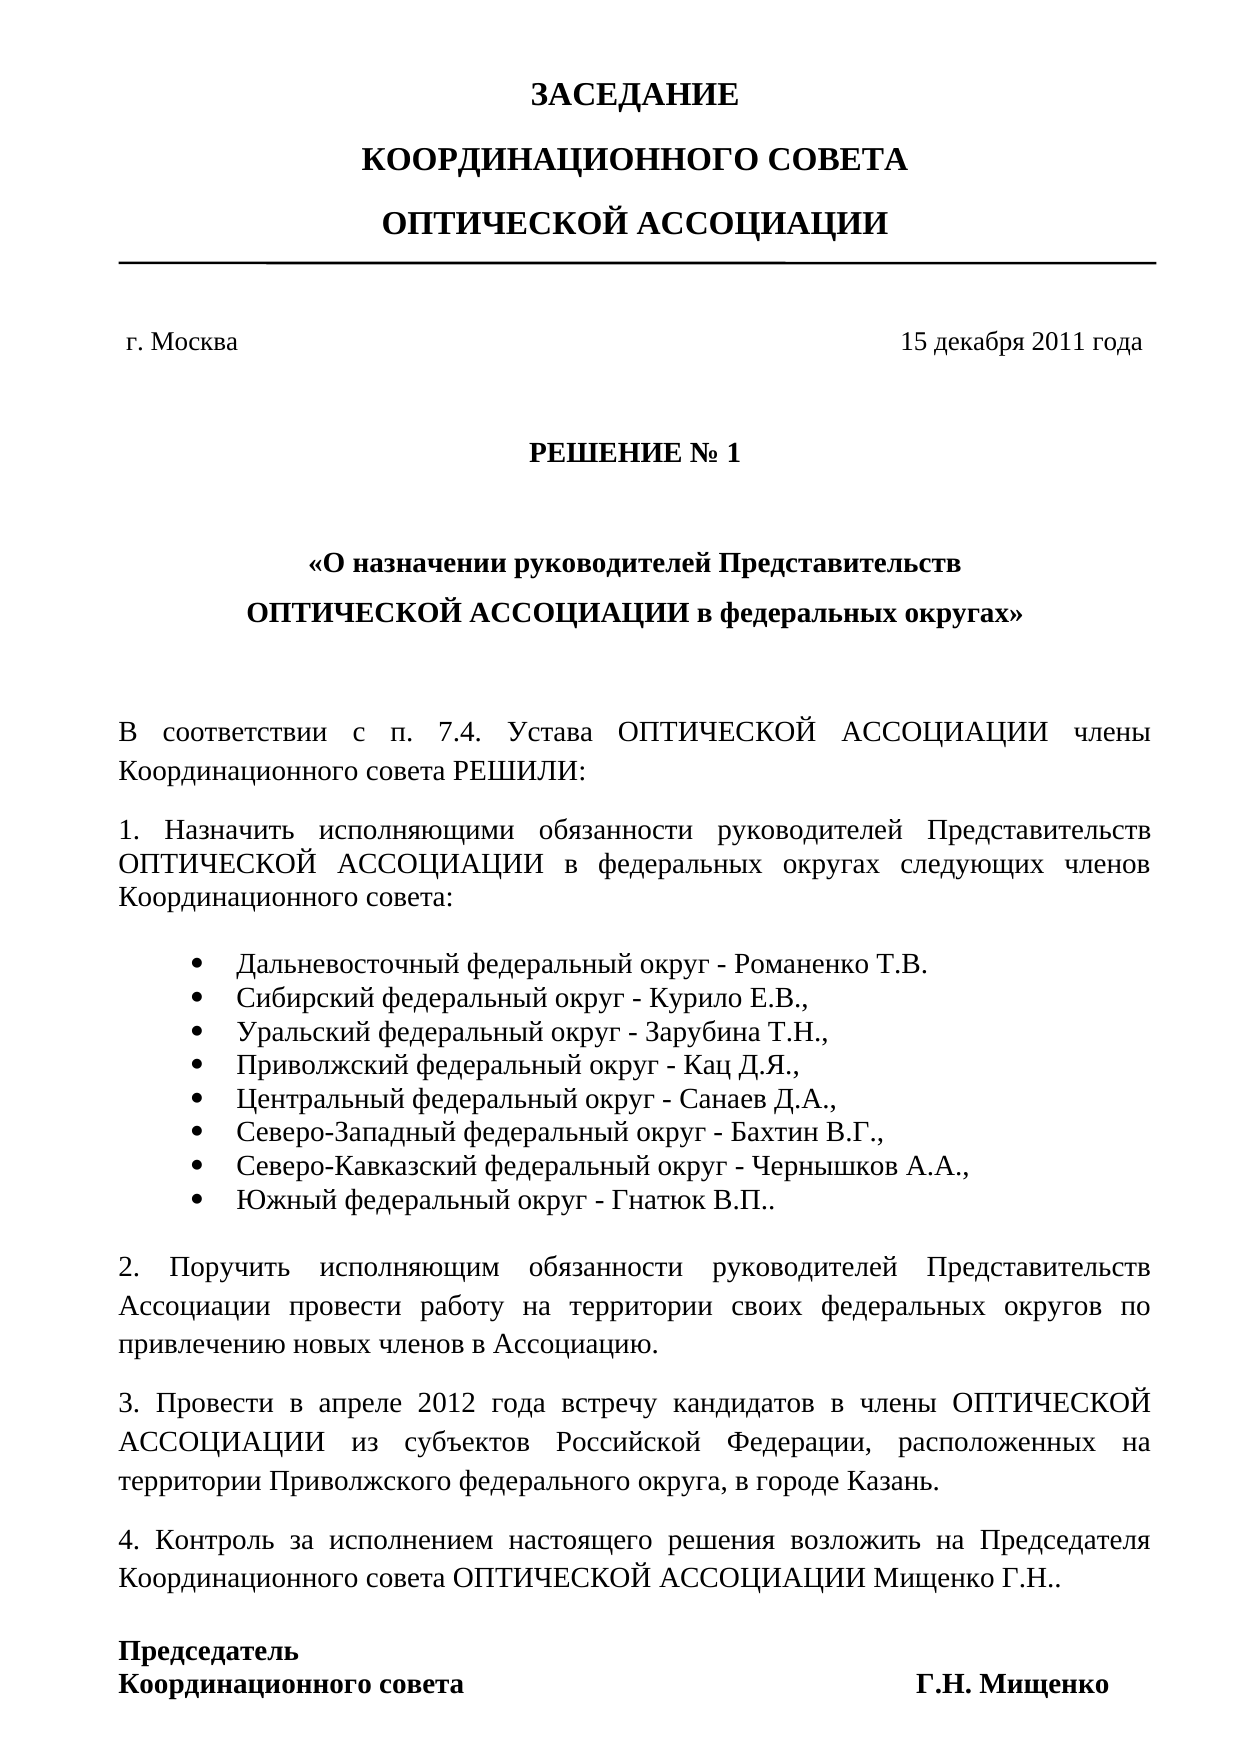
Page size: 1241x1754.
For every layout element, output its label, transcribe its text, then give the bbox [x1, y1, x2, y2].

text 3. Провести в апреле 2012 года встречу кандидатов в члены ОПТИЧЕСКОЙ АССОЦИАЦИИ из субъектов Российской Федерации, расположенных на территории Приволжского федерального округа, в городе Казань. [118, 1386, 1152, 1496]
text РЕШЕНИЕ № 1 [118, 436, 1152, 469]
text В соответствии с п. 7.4. Устава ОПТИЧЕСКОЙ АССОЦИАЦИИ члены Координационного совета РЕШИЛИ: [118, 714, 1152, 786]
list Уральский федеральный округ - Зарубина Т.Н., [192, 1014, 1152, 1047]
text ОПТИЧЕСКОЙ АССОЦИАЦИИ [118, 204, 1152, 242]
list Северо-Западный федеральный округ - Бахтин В.Г., [192, 1114, 1152, 1148]
text г. Москва 15 декабря 2011 года [118, 325, 1152, 356]
list Приволжский федеральный округ - Кац Д.Я., [192, 1047, 1152, 1081]
text «О назначении руководителей Представительств [118, 545, 1152, 579]
list Северо-Кавказский федеральный округ - Чернышков А.А., [192, 1148, 1152, 1182]
text 2. Поручить исполняющим обязанности руководителей Представительств Ассоциации провести работу на территории своих федеральных округов по привлечению новых членов в Ассоциацию. [118, 1249, 1152, 1360]
text Председатель [118, 1633, 1152, 1666]
list Центральный федеральный округ - Санаев Д.А., [192, 1081, 1152, 1114]
text ОПТИЧЕСКОЙ АССОЦИАЦИИ в федеральных округах» [118, 596, 1152, 629]
list Южный федеральный округ - Гнатюк В.П.. [192, 1182, 1152, 1216]
text 1. Назначить исполняющими обязанности руководителей Представительств ОПТИЧЕСКОЙ АССОЦИАЦИИ в федеральных округах следующих членов Координационного совета: [118, 812, 1152, 913]
text ЗАСЕДАНИЕ [118, 74, 1152, 112]
list Дальневосточный федеральный округ - Романенко Т.В. [192, 946, 1152, 980]
list 4. Контроль за исполнением настоящего решения возложить на Председателя Координационного совета ОПТИЧЕСКОЙ АССОЦИАЦИИ Мищенко Г.Н.. [118, 1522, 1152, 1594]
text Координационного совета Г.Н. Мищенко [118, 1666, 1152, 1700]
text КООРДИНАЦИОННОГО СОВЕТА [118, 139, 1152, 177]
list Сибирский федеральный округ - Курило Е.В., [192, 980, 1152, 1014]
